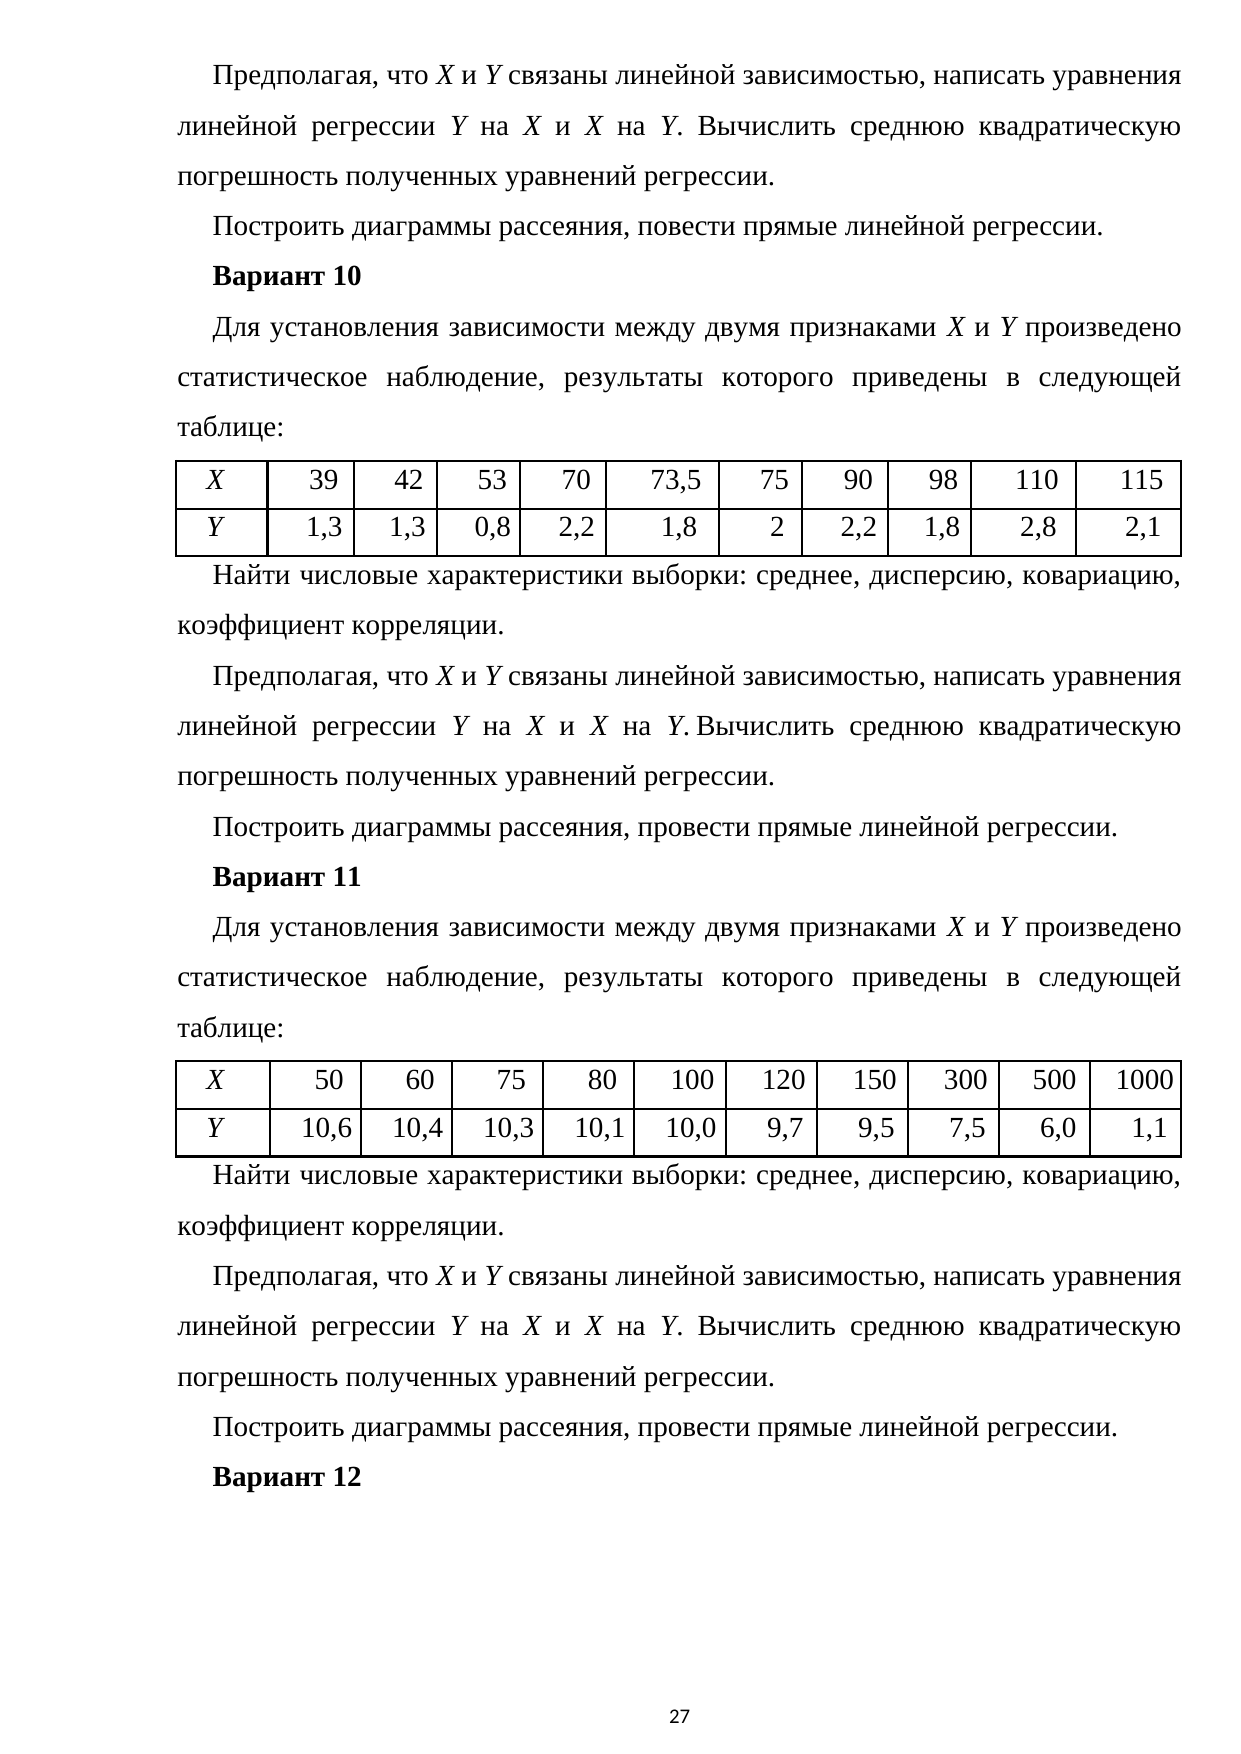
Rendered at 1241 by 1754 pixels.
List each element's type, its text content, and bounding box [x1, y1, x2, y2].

text Найти числовые характеристики выборки: среднее, дисперсию, ковариацию, коэффициент корреляции. [177, 557, 1182, 641]
table_header X [177, 462, 266, 507]
table_cell 1,3 [269, 510, 353, 555]
table_cell 10,6 [271, 1110, 360, 1155]
table_cell 6,0 [1000, 1110, 1089, 1155]
table_cell 2,2 [521, 510, 605, 555]
text Вариант 10 [212, 258, 1182, 292]
table_header 115 [1077, 462, 1180, 507]
table_header 100 [635, 1062, 725, 1108]
table_header X [177, 1062, 269, 1108]
table_header 70 [521, 462, 605, 507]
table_cell 1,1 [1091, 1110, 1180, 1155]
table_header 150 [818, 1062, 907, 1108]
table_header 120 [727, 1062, 816, 1108]
table_header 500 [1000, 1062, 1089, 1108]
table_cell 2 [720, 510, 801, 555]
table_cell 2,1 [1077, 510, 1180, 555]
table_header 90 [803, 462, 887, 507]
text Построить диаграммы рассеяния, повести прямые линейной регрессии. [212, 208, 1182, 242]
table_header 98 [889, 462, 970, 507]
table_cell 10,3 [453, 1110, 542, 1155]
text Построить диаграммы рассеяния, провести прямые линейной регрессии. [212, 1409, 1182, 1443]
table_header 60 [362, 1062, 451, 1108]
table_cell 2,2 [803, 510, 887, 555]
table_cell Y [177, 1110, 269, 1155]
table_cell 10,1 [544, 1110, 633, 1155]
text Вариант 11 [212, 859, 1182, 892]
table_cell 9,7 [727, 1110, 816, 1155]
table_cell 7,5 [909, 1110, 998, 1155]
table_header 300 [909, 1062, 998, 1108]
table_header 80 [544, 1062, 633, 1108]
table_header 53 [438, 462, 519, 507]
table_header 75 [453, 1062, 542, 1108]
table_header 1000 [1091, 1062, 1180, 1108]
text Для установления зависимости между двумя признаками X и Y произведено статистическое наблюдение, результаты которого приведены в следующей таблице: [177, 909, 1182, 1043]
table_cell 1,3 [355, 510, 436, 555]
table_cell 10,4 [362, 1110, 451, 1155]
table_cell 0,8 [438, 510, 519, 555]
table_cell 10,0 [635, 1110, 725, 1155]
text Построить диаграммы рассеяния, провести прямые линейной регрессии. [212, 809, 1182, 842]
text Вариант 12 [212, 1459, 1182, 1493]
table_cell 1,8 [889, 510, 970, 555]
table_cell Y [177, 510, 266, 555]
table_header 39 [269, 462, 353, 507]
text Для установления зависимости между двумя признаками X и Y произведено статистическое наблюдение, результаты которого приведены в следующей таблице: [177, 309, 1182, 443]
text Найти числовые характеристики выборки: среднее, дисперсию, ковариацию, коэффициент корреляции. [177, 1158, 1182, 1241]
table_header 73,5 [607, 462, 718, 507]
table_cell 2,8 [972, 510, 1075, 555]
table_cell 1,8 [607, 510, 718, 555]
table_header 110 [972, 462, 1075, 507]
table_header 75 [720, 462, 801, 507]
table_header 50 [271, 1062, 360, 1108]
table_header 42 [355, 462, 436, 507]
table_cell 9,5 [818, 1110, 907, 1155]
